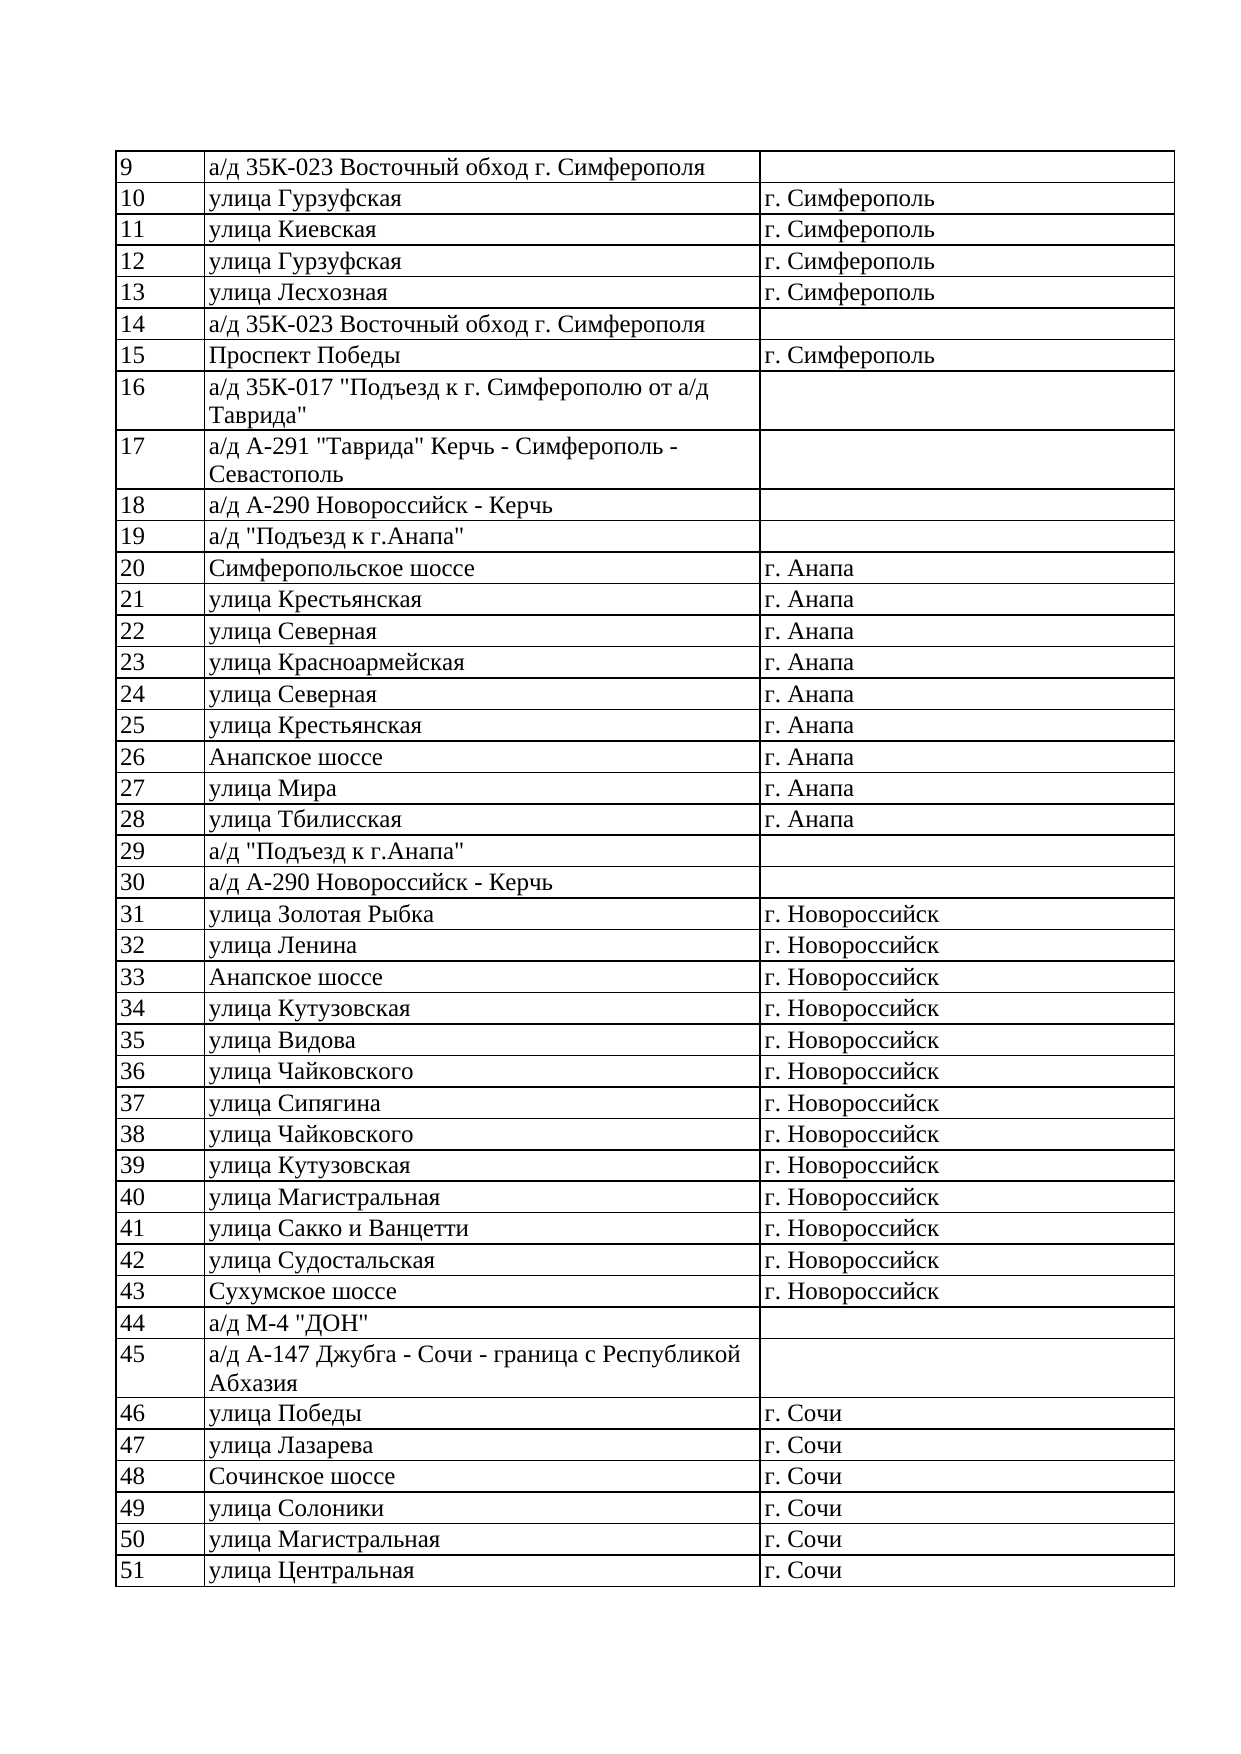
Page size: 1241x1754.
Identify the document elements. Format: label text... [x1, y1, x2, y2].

table_cell улица Крестьянская [205, 710, 759, 740]
table_cell улица Победы [205, 1398, 759, 1428]
table_cell 51 [117, 1556, 204, 1586]
table_cell а/д М-4 "ДОН" [205, 1308, 759, 1338]
table_cell 35 [117, 1025, 204, 1054]
table_cell улица Красноармейская [205, 647, 759, 677]
table_cell г. Анапа [761, 742, 1174, 771]
table_cell улица Лесхозная [205, 277, 759, 307]
table_cell 32 [117, 930, 204, 960]
table_cell 19 [117, 521, 204, 551]
table_cell г. Анапа [761, 710, 1174, 740]
table_cell улица Кутузовская [205, 1151, 759, 1180]
table_cell 21 [117, 584, 204, 614]
table_cell улица Киевская [205, 215, 759, 244]
table_cell 37 [117, 1088, 204, 1117]
table_cell улица Чайковского [205, 1056, 759, 1086]
table_cell 16 [117, 372, 204, 429]
table_cell г. Новороссийск [761, 1119, 1174, 1149]
table_cell улица Сипягина [205, 1088, 759, 1117]
table_cell 39 [117, 1151, 204, 1180]
table_cell 34 [117, 993, 204, 1023]
table_cell Сочинское шоссе [205, 1461, 759, 1491]
table_cell г. Новороссийск [761, 1025, 1174, 1054]
table_cell г. Новороссийск [761, 1213, 1174, 1243]
table_cell г. Новороссийск [761, 899, 1174, 929]
table_cell г. Симферополь [761, 183, 1174, 213]
table_cell [761, 836, 1174, 866]
table_cell а/д А-290 Новороссийск - Керчь [205, 490, 759, 520]
table_cell улица Северная [205, 616, 759, 646]
table_cell улица Северная [205, 679, 759, 708]
table_cell г. Сочи [761, 1398, 1174, 1428]
table_cell г. Новороссийск [761, 930, 1174, 960]
table_cell 29 [117, 836, 204, 866]
table_cell 22 [117, 616, 204, 646]
table_cell г. Симферополь [761, 246, 1174, 276]
table_cell г. Сочи [761, 1524, 1174, 1554]
table_cell 11 [117, 215, 204, 244]
table_cell 50 [117, 1524, 204, 1554]
table_cell г. Новороссийск [761, 1245, 1174, 1275]
table_cell улица Кутузовская [205, 993, 759, 1023]
table_cell улица Ленина [205, 930, 759, 960]
table_cell а/д "Подъезд к г.Анапа" [205, 521, 759, 551]
table_cell [761, 152, 1174, 181]
table_cell 38 [117, 1119, 204, 1149]
table_cell а/д 35К-017 "Подъезд к г. Симферополю от а/д Таврида" [205, 372, 759, 429]
table_cell улица Золотая Рыбка [205, 899, 759, 929]
table_cell г. Анапа [761, 553, 1174, 583]
table_cell 36 [117, 1056, 204, 1086]
table_cell улица Тбилисская [205, 805, 759, 834]
table_cell [761, 867, 1174, 897]
table_cell 33 [117, 962, 204, 992]
table_cell г. Сочи [761, 1493, 1174, 1523]
table_cell Анапское шоссе [205, 742, 759, 771]
table_cell 14 [117, 309, 204, 339]
table_cell г. Новороссийск [761, 993, 1174, 1023]
table_cell 24 [117, 679, 204, 708]
table_cell улица Судостальская [205, 1245, 759, 1275]
table_cell 27 [117, 773, 204, 803]
table_cell г. Новороссийск [761, 1276, 1174, 1306]
table_cell г. Сочи [761, 1461, 1174, 1491]
table_cell 42 [117, 1245, 204, 1275]
table_cell улица Видова [205, 1025, 759, 1054]
table_cell Сухумское шоссе [205, 1276, 759, 1306]
table_cell г. Новороссийск [761, 1056, 1174, 1086]
table_cell г. Новороссийск [761, 962, 1174, 992]
table_cell г. Сочи [761, 1430, 1174, 1460]
table_cell а/д 35К-023 Восточный обход г. Симферополя [205, 309, 759, 339]
table_cell улица Солоники [205, 1493, 759, 1523]
table_cell [761, 431, 1174, 488]
table_cell г. Новороссийск [761, 1182, 1174, 1212]
table_cell 44 [117, 1308, 204, 1338]
table_cell г. Анапа [761, 647, 1174, 677]
table_cell 49 [117, 1493, 204, 1523]
table_cell 46 [117, 1398, 204, 1428]
table_cell 23 [117, 647, 204, 677]
table_cell улица Магистральная [205, 1182, 759, 1212]
table_cell г. Сочи [761, 1556, 1174, 1586]
table_cell г. Анапа [761, 584, 1174, 614]
table_cell 31 [117, 899, 204, 929]
table_cell улица Чайковского [205, 1119, 759, 1149]
table_cell г. Анапа [761, 805, 1174, 834]
table_cell Симферопольское шоссе [205, 553, 759, 583]
table_cell улица Сакко и Ванцетти [205, 1213, 759, 1243]
table_cell 48 [117, 1461, 204, 1491]
table_cell г. Анапа [761, 679, 1174, 708]
table_cell г. Новороссийск [761, 1088, 1174, 1117]
table_cell г. Анапа [761, 773, 1174, 803]
table_cell 45 [117, 1339, 204, 1397]
table_cell [761, 1308, 1174, 1338]
table_cell [761, 521, 1174, 551]
table_cell улица Крестьянская [205, 584, 759, 614]
table_cell улица Гурзуфская [205, 246, 759, 276]
table_cell 10 [117, 183, 204, 213]
table_cell 12 [117, 246, 204, 276]
table_cell 30 [117, 867, 204, 897]
table_cell 13 [117, 277, 204, 307]
table_cell а/д А-147 Джубга - Сочи - граница с Республикой Абхазия [205, 1339, 759, 1397]
table_cell 41 [117, 1213, 204, 1243]
table_cell Анапское шоссе [205, 962, 759, 992]
table_cell улица Гурзуфская [205, 183, 759, 213]
table_cell 20 [117, 553, 204, 583]
table_cell улица Центральная [205, 1556, 759, 1586]
table_cell а/д А-290 Новороссийск - Керчь [205, 867, 759, 897]
table_cell 25 [117, 710, 204, 740]
table_cell 26 [117, 742, 204, 771]
table_cell [761, 490, 1174, 520]
table_cell г. Симферополь [761, 215, 1174, 244]
table_cell 47 [117, 1430, 204, 1460]
table_cell г. Симферополь [761, 340, 1174, 370]
table_cell Проспект Победы [205, 340, 759, 370]
table_cell [761, 1339, 1174, 1397]
table_cell [761, 309, 1174, 339]
table_cell улица Лазарева [205, 1430, 759, 1460]
table_cell улица Магистральная [205, 1524, 759, 1554]
table_cell 15 [117, 340, 204, 370]
table_cell г. Новороссийск [761, 1151, 1174, 1180]
table_cell 17 [117, 431, 204, 488]
table_cell а/д 35К-023 Восточный обход г. Симферополя [205, 152, 759, 181]
table_cell 43 [117, 1276, 204, 1306]
table_cell улица Мира [205, 773, 759, 803]
table_cell г. Симферополь [761, 277, 1174, 307]
table_cell г. Анапа [761, 616, 1174, 646]
table_cell а/д "Подъезд к г.Анапа" [205, 836, 759, 866]
table_cell 9 [117, 152, 204, 181]
table_cell а/д А-291 "Таврида" Керчь - Симферополь - Севастополь [205, 431, 759, 488]
table_cell 40 [117, 1182, 204, 1212]
table_cell 18 [117, 490, 204, 520]
table_cell 28 [117, 805, 204, 834]
table_cell [761, 372, 1174, 429]
